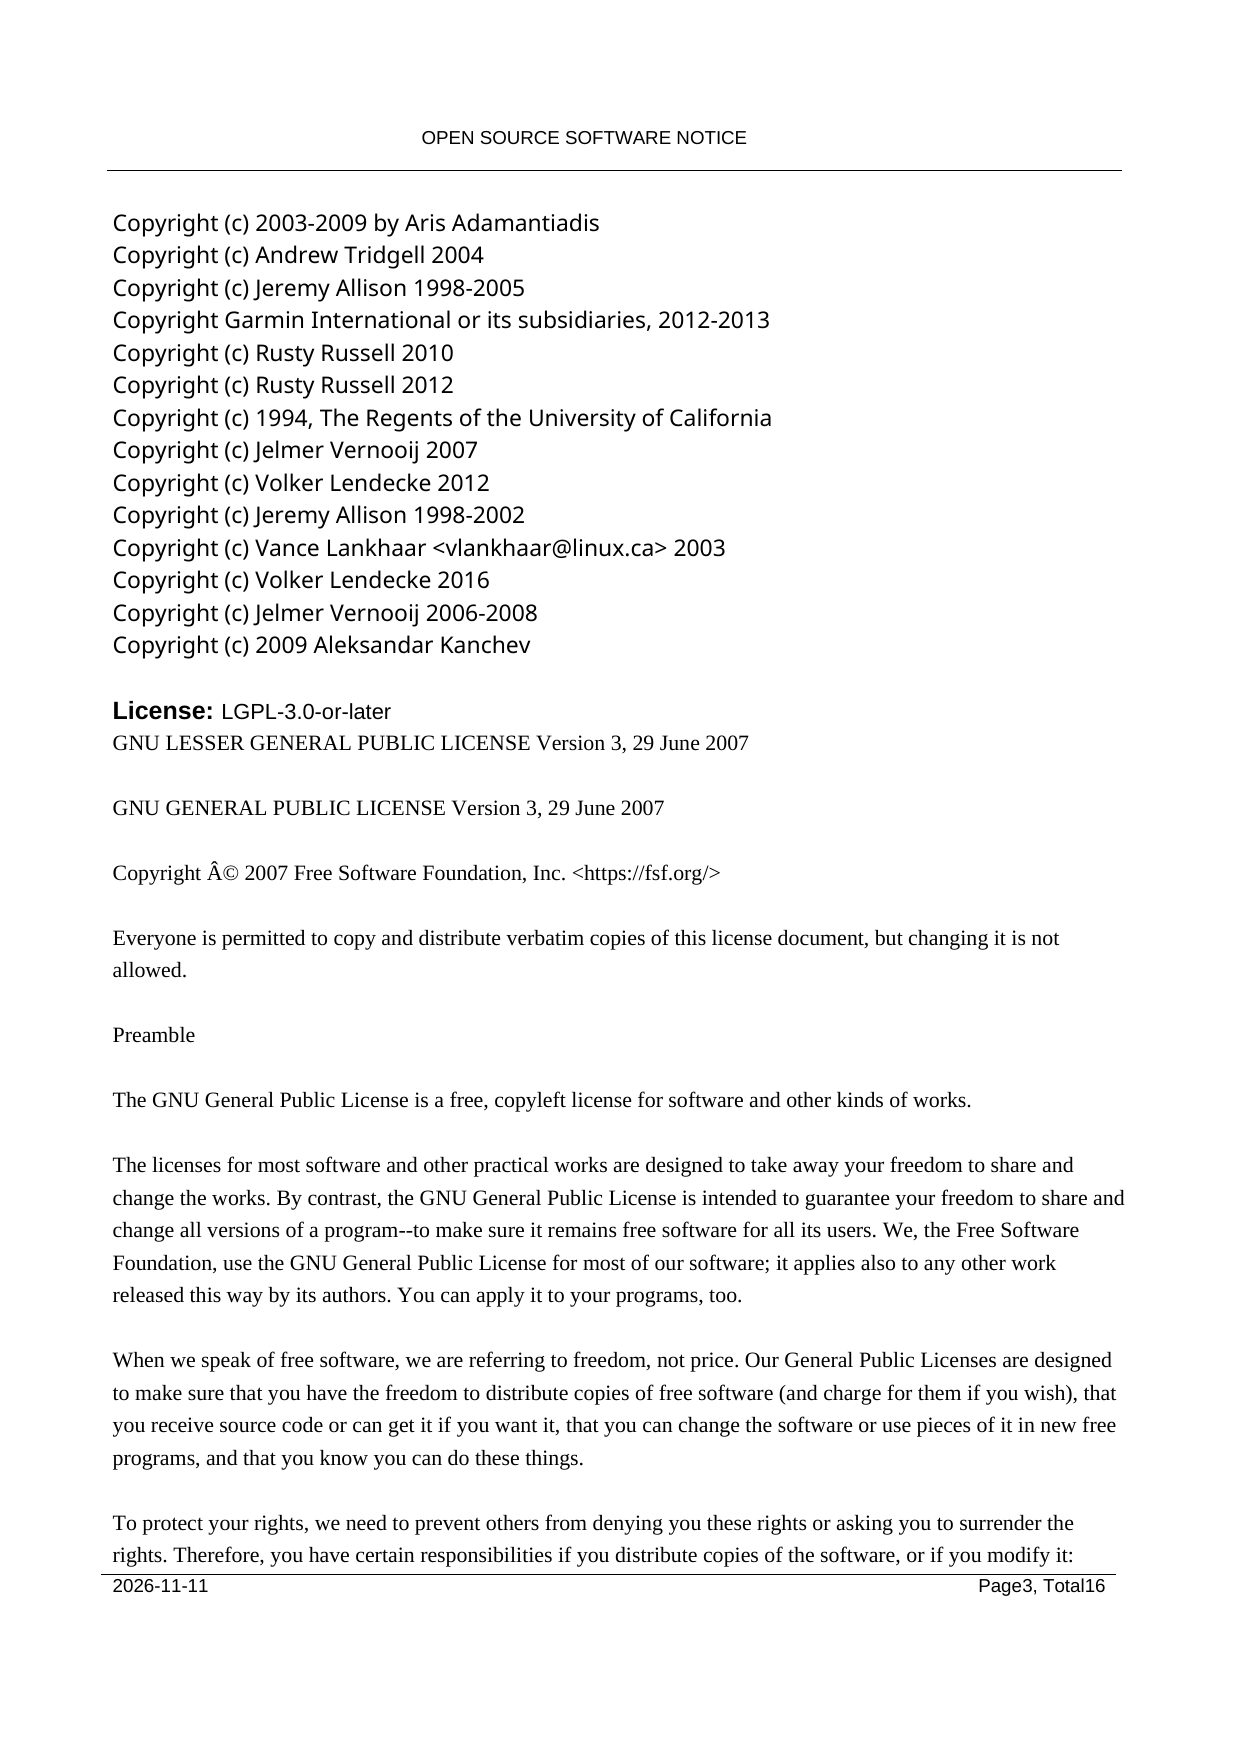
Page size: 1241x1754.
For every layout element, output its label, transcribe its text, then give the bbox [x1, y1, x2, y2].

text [112, 726, 1128, 1571]
text License: LGPL-3.0-or-later [112, 694, 1128, 726]
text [112, 206, 1128, 694]
